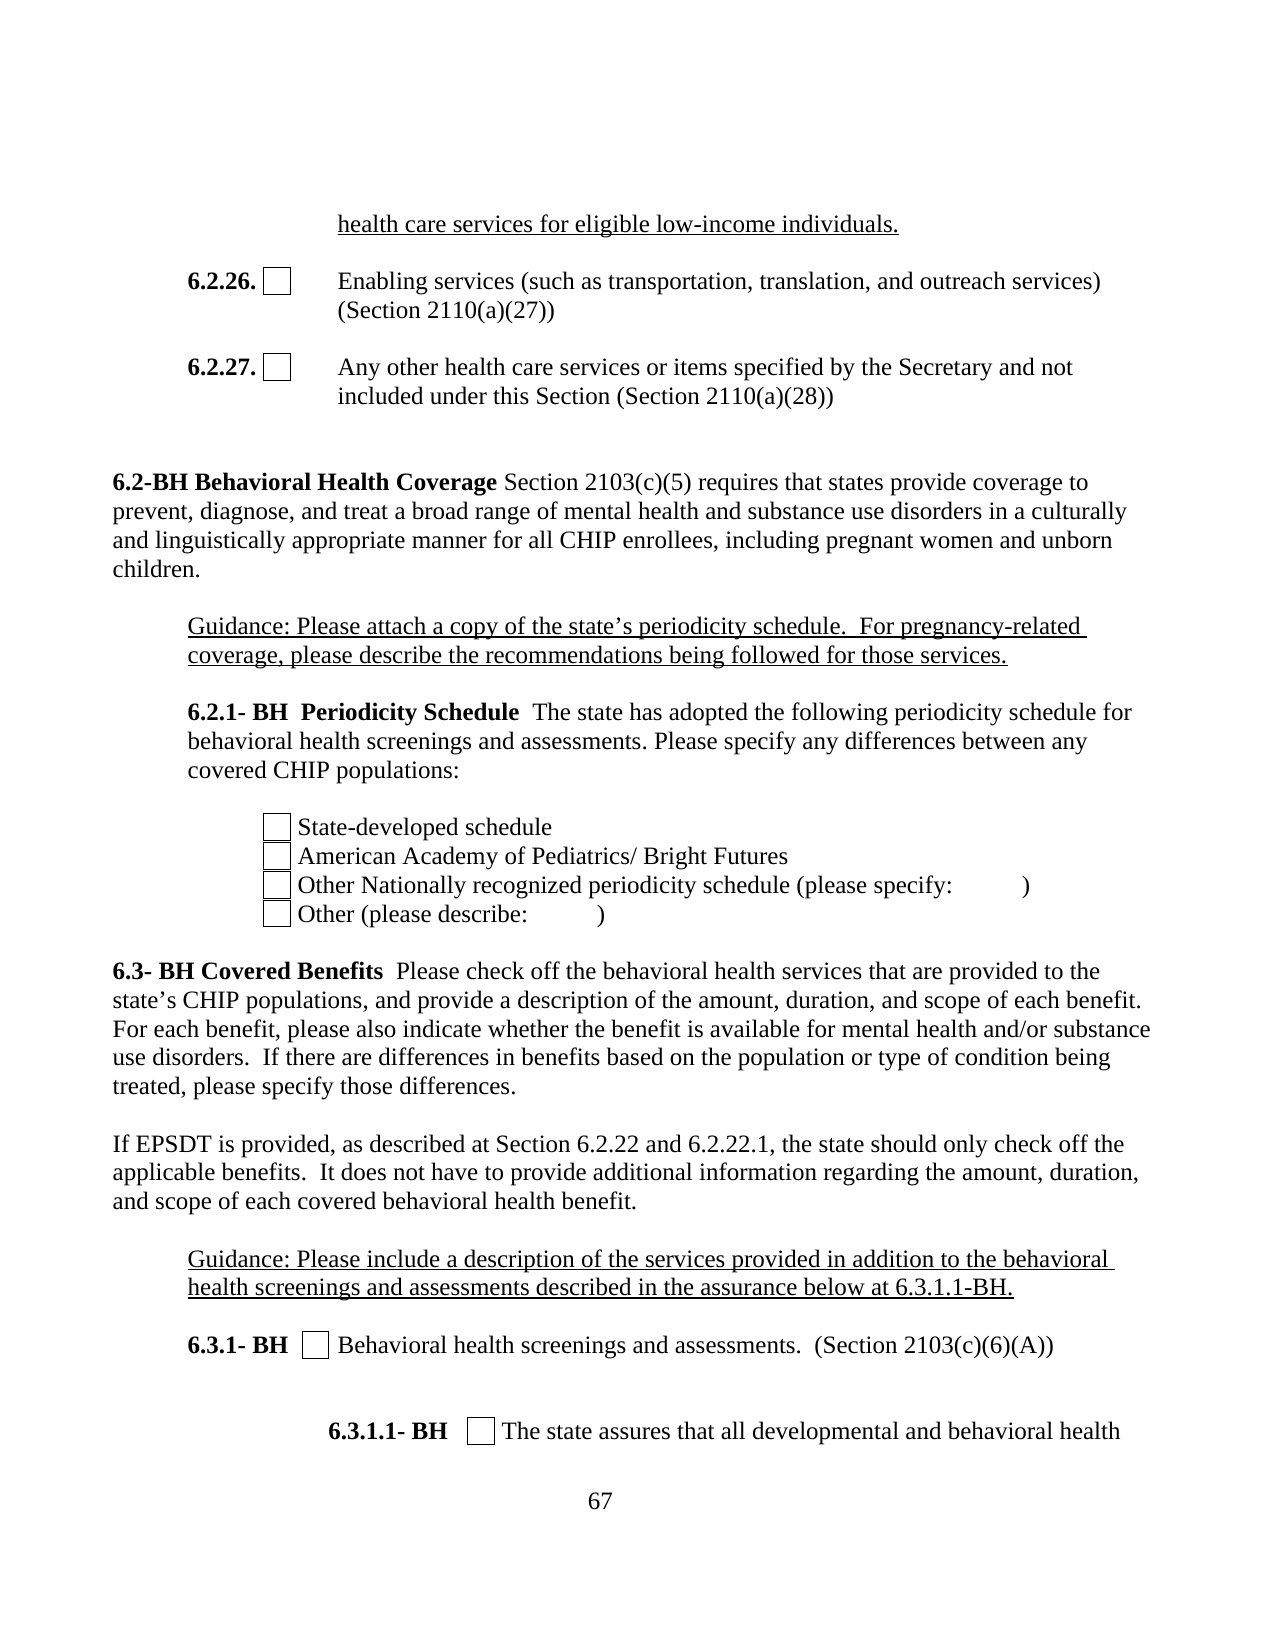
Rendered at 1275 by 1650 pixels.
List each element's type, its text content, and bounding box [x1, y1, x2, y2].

text 6.2.27. Any other health care services or items specified by the Secretary and not included under this Section (Section 2110(a)(28)) [187, 352, 1162, 410]
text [328, 1416, 1162, 1445]
text Guidance: Please attach a copy of the state’s periodicity schedule. For pregnancy-related coverage, please describe the recommendations being followed for those services. [187, 611, 1162, 669]
text 6.3.1- BH Behavioral health screenings and assessments. (Section 2103(c)(6)(A)) [187, 1330, 1162, 1359]
text Other Nationally recognized periodicity schedule (please specify: ) [262, 870, 1162, 899]
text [187, 209, 1162, 237]
text American Academy of Pediatrics/ Bright Futures [262, 841, 1162, 870]
text If EPSDT is provided, as described at Section 6.2.22 and 6.2.22.1, the state should only check off the applicable benefits. It does not have to provide additional information regarding the amount, duration, and scope of each covered behavioral health benefit. [112, 1129, 1162, 1215]
text Guidance: Please include a description of the services provided in addition to the behavioral health screenings and assessments described in the assurance below at 6.3.1.1-BH. [187, 1244, 1162, 1301]
text State-developed schedule [112, 812, 1162, 841]
text 6.2-BH Behavioral Health Coverage Section 2103(c)(5) requires that states provide coverage to prevent, diagnose, and treat a broad range of mental health and substance use disorders in a culturally and linguistically appropriate manner for all CHIP enrollees, including pregnant women and unborn children. [112, 467, 1162, 582]
text Other (please describe: ) [262, 899, 1162, 927]
text 6.2.1- BH Periodicity Schedule The state has adopted the following periodicity schedule for behavioral health screenings and assessments. Please specify any differences between any covered CHIP populations: [187, 697, 1162, 784]
text 6.2.26. Enabling services (such as transportation, translation, and outreach services) (Section 2110(a)(27)) [187, 266, 1162, 324]
text 6.3- BH Covered Benefits Please check off the behavioral health services that are provided to the state’s CHIP populations, and provide a description of the amount, duration, and scope of each benefit. For each benefit, please also indicate whether the benefit is available for mental health and/or substance use disorders. If there are differences in benefits based on the population or type of condition being treated, please specify those differences. [112, 956, 1162, 1100]
